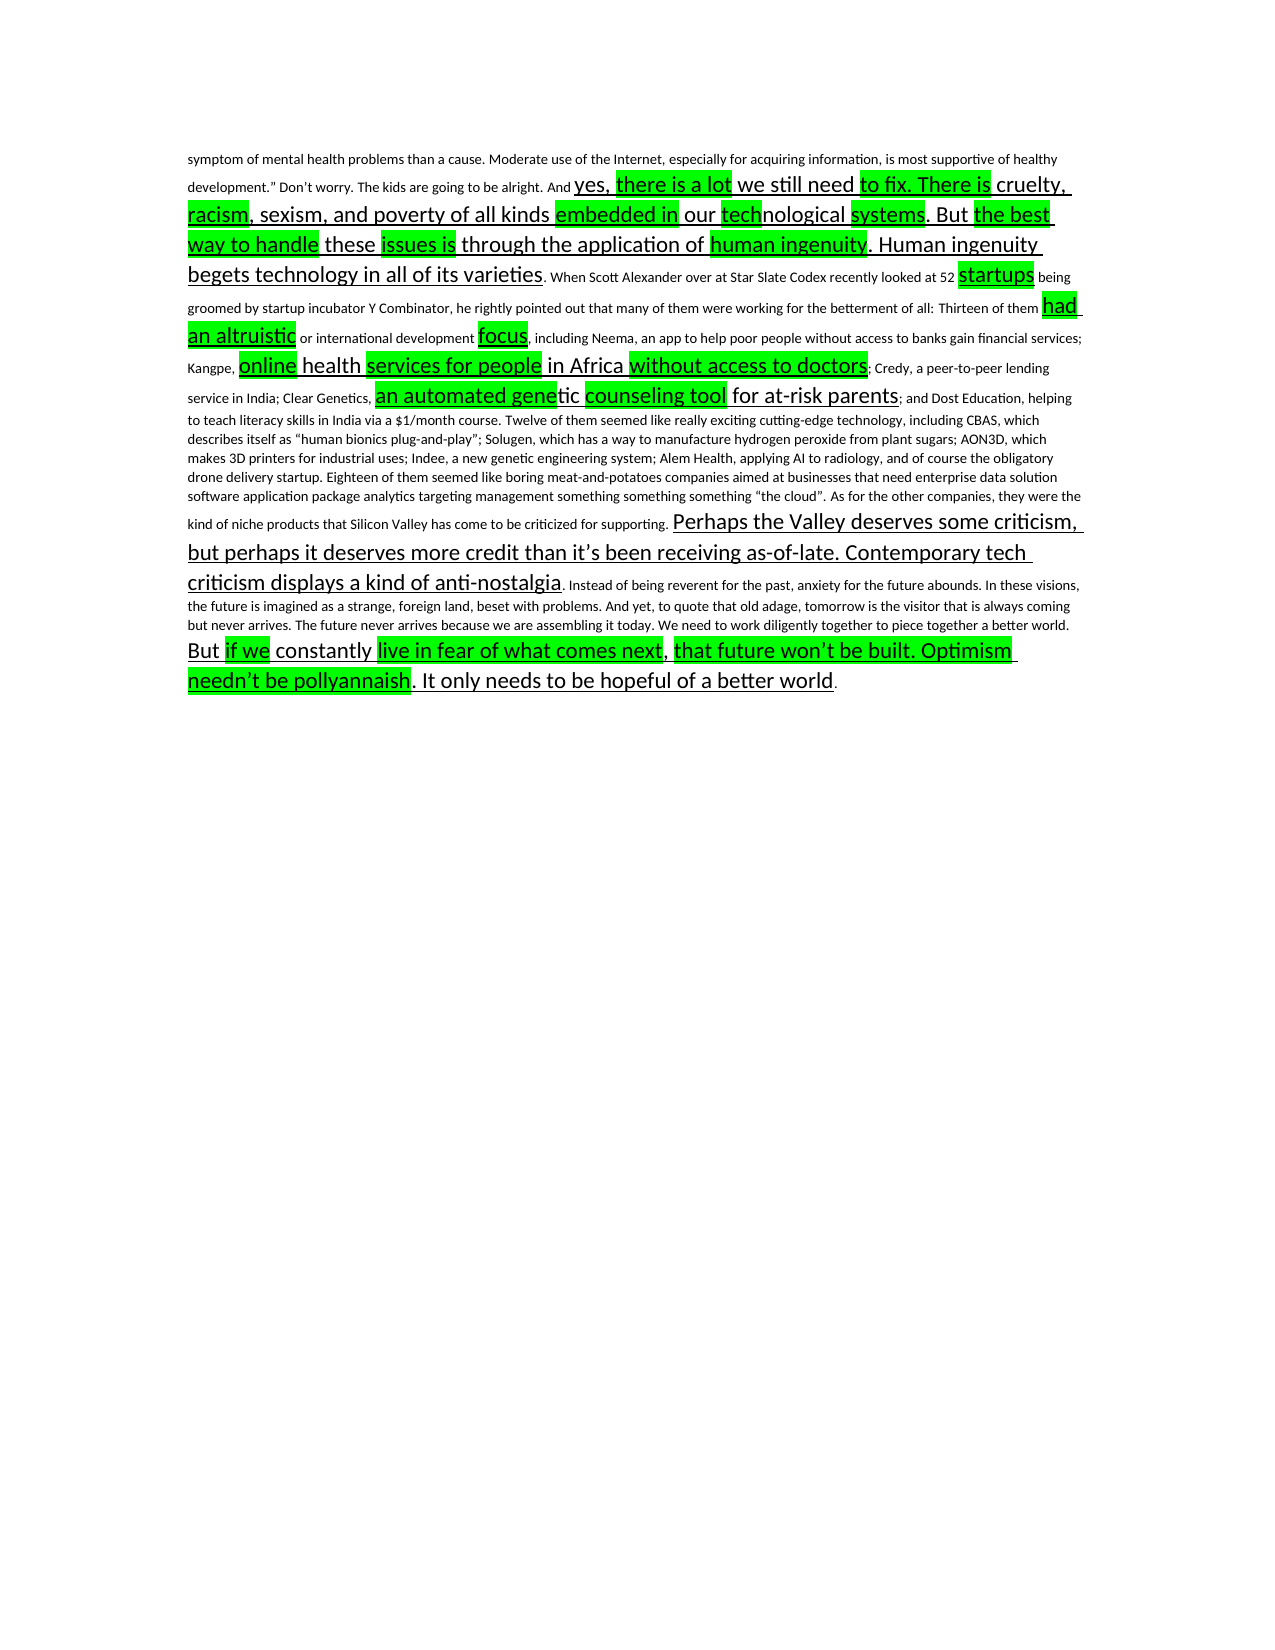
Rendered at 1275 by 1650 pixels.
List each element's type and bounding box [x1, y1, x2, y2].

text [187, 150, 1087, 695]
